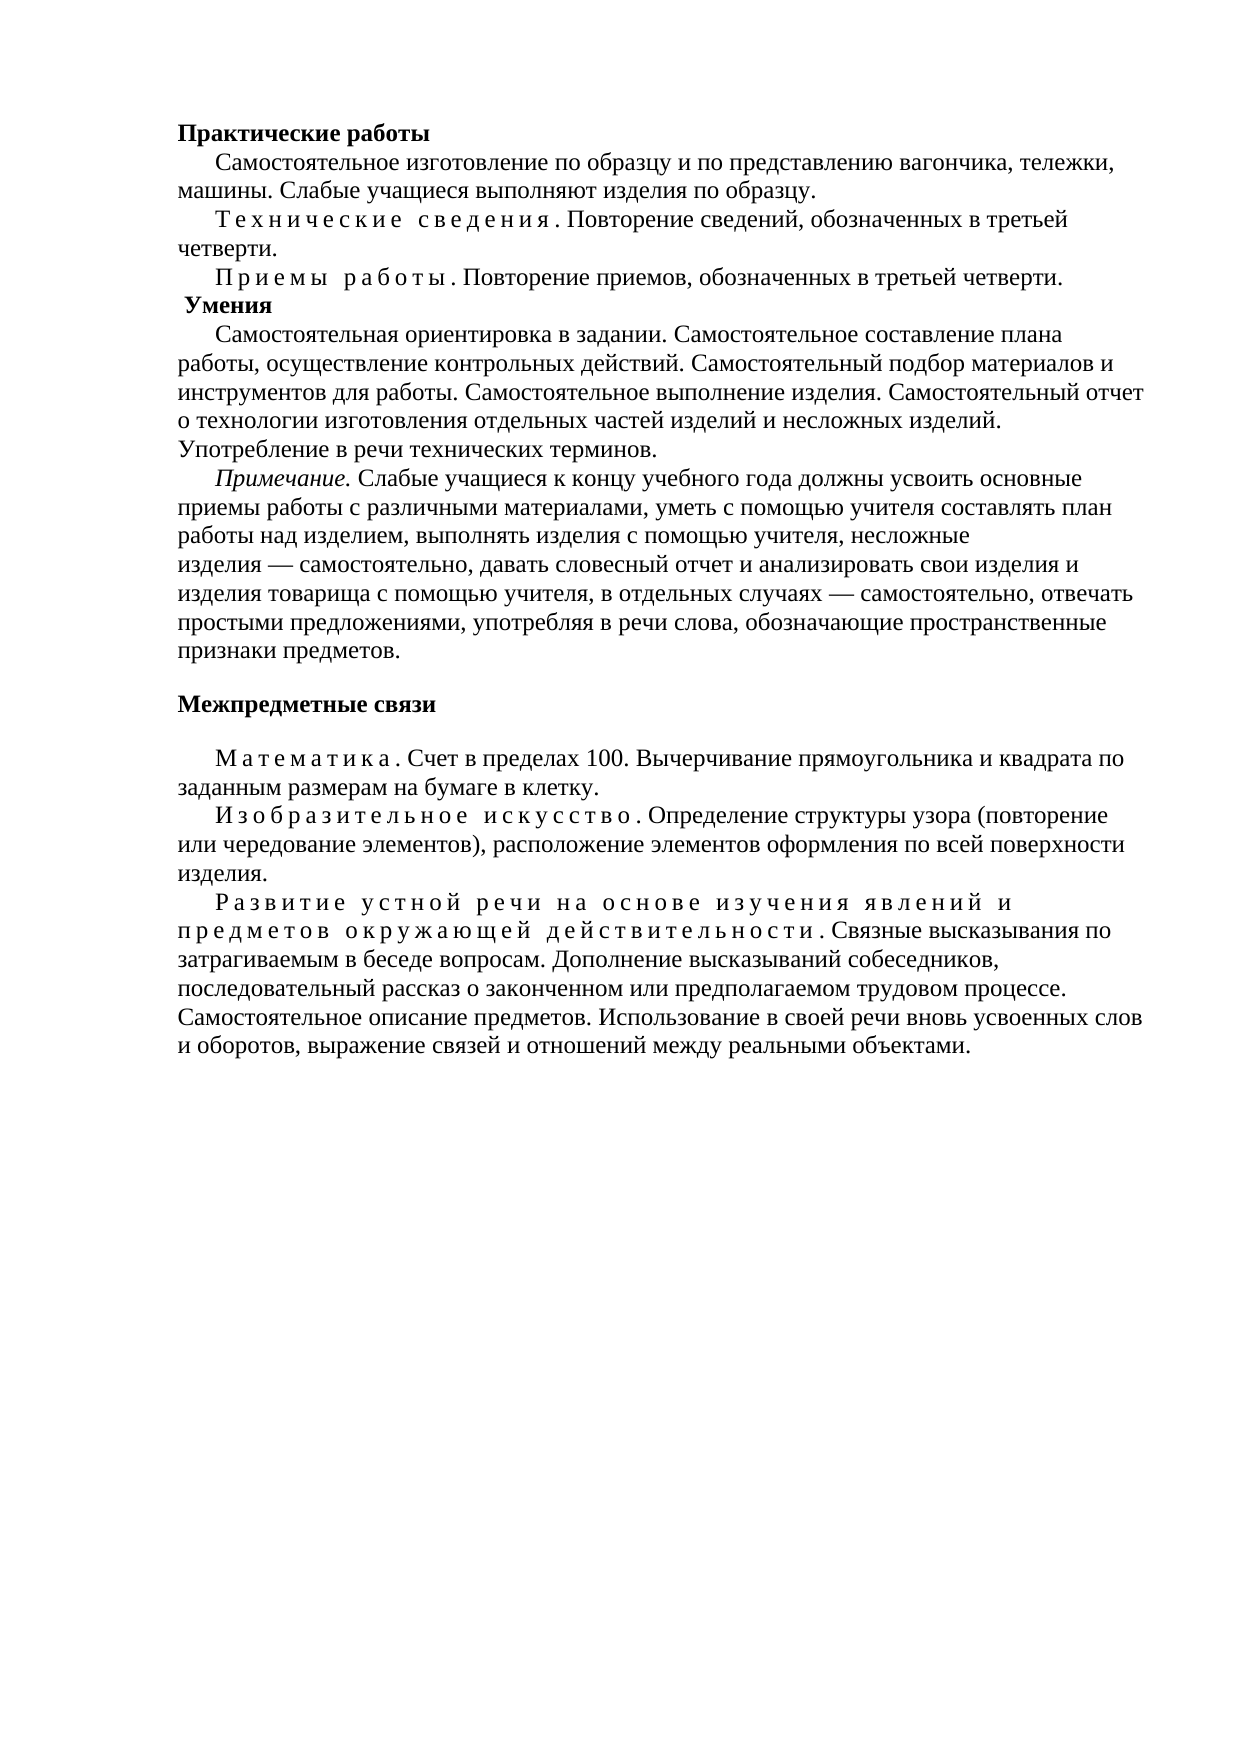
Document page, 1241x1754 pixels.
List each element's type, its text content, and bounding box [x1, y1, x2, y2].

text Самостоятельная ориентировка в задании. Самостоятельное составление плана работы, осуществление контрольных действий. Самостоятельный подбор материалов и инструментов для работы. Самостоятельное выполнение изделия. Самостоятельный отчет о технологии изготовления отдельных частей изделий и несложных изделий. Употребление в речи технических терминов. Примечание. Слабые учащиеся к концу учебного года должны усвоить основные приемы работы с различными материалами, уметь с помощью учителя составлять план работы над изделием, выполнять изделия с помощью учителя, несложные изделия — самостоятельно, давать словесный отчет и анализировать свои изделия и изделия товарища с помощью учителя, в отдельных случаях — самостоятельно, отвечать простыми предложениями, употребляя в речи слова, обозначающие пространственные признаки предметов. [177, 319, 1152, 664]
text Практические работы [177, 118, 1152, 147]
text Математика. Счет в пределах 100. Вычерчивание прямоугольника и квадрата по заданным размерам на бумаге в клетку. Изобразительное искусство. Определение структуры узора (повторение или чередование элементов), расположение элементов оформления по всей поверхности изделия. Развитие устной речи на основе изучения явлений и предметов окружающей действительности. Связные высказывания по затрагиваемым в беседе вопросам. Дополнение высказываний собеседников, последовательный рассказ о законченном или предполагаемом трудовом процессе. Самостоятельное описание предметов. Использование в своей речи вновь усвоенных слов и оборотов, выражение связей и отношений между реальными объектами. [177, 743, 1152, 1059]
text Самостоятельное изготовление по образцу и по представлению вагончика, тележки, машины. Слабые учащиеся выполняют изделия по образцу. Технические сведения. Повторение сведений, обозначенных в третьей четверти. Приемы работы. Повторение приемов, обозначенных в третьей четверти. Умения [177, 147, 1152, 319]
text Межпредметные связи [177, 689, 1152, 718]
